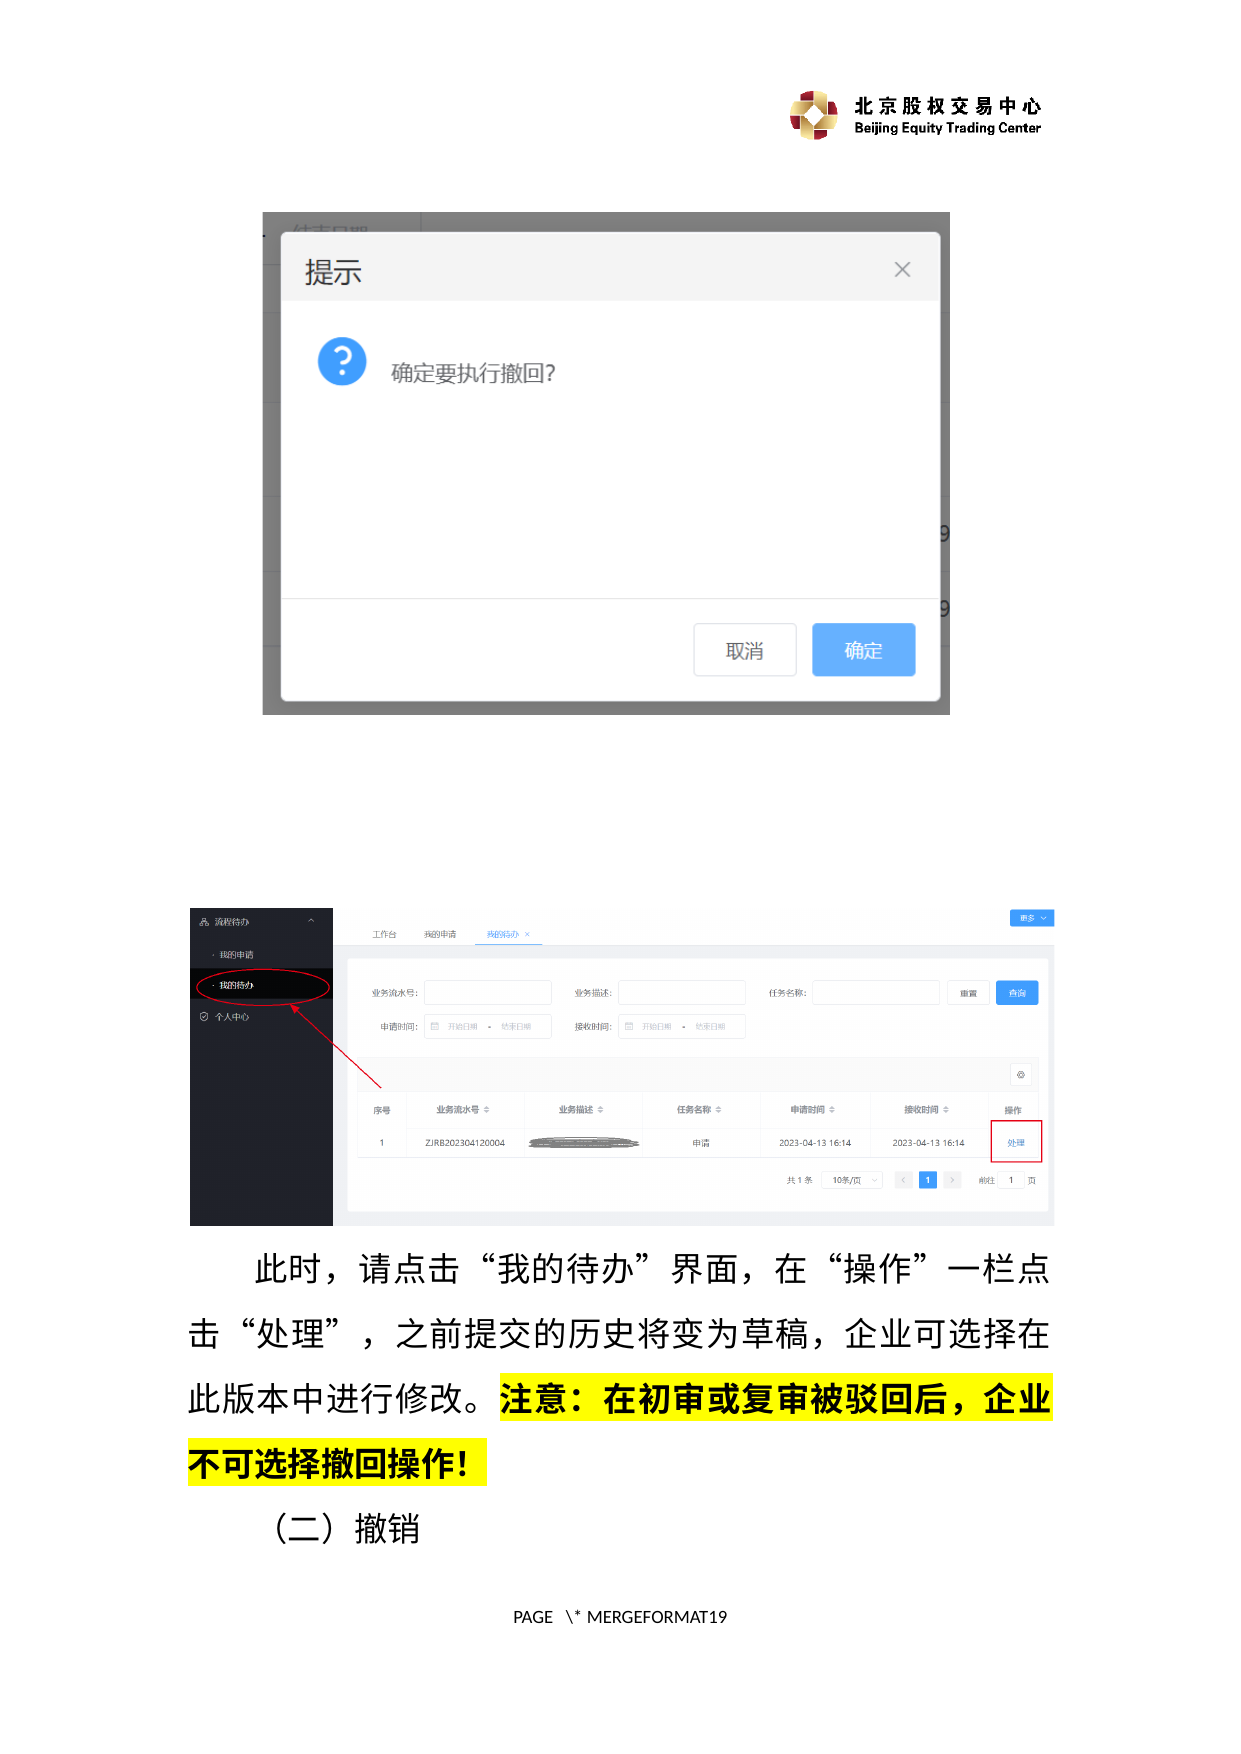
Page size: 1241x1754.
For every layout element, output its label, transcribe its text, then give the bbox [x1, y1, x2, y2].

text （二）撤销 [187, 1494, 1053, 1559]
picture [190, 908, 1055, 1226]
picture [752, 81, 1078, 151]
picture [262, 212, 950, 715]
